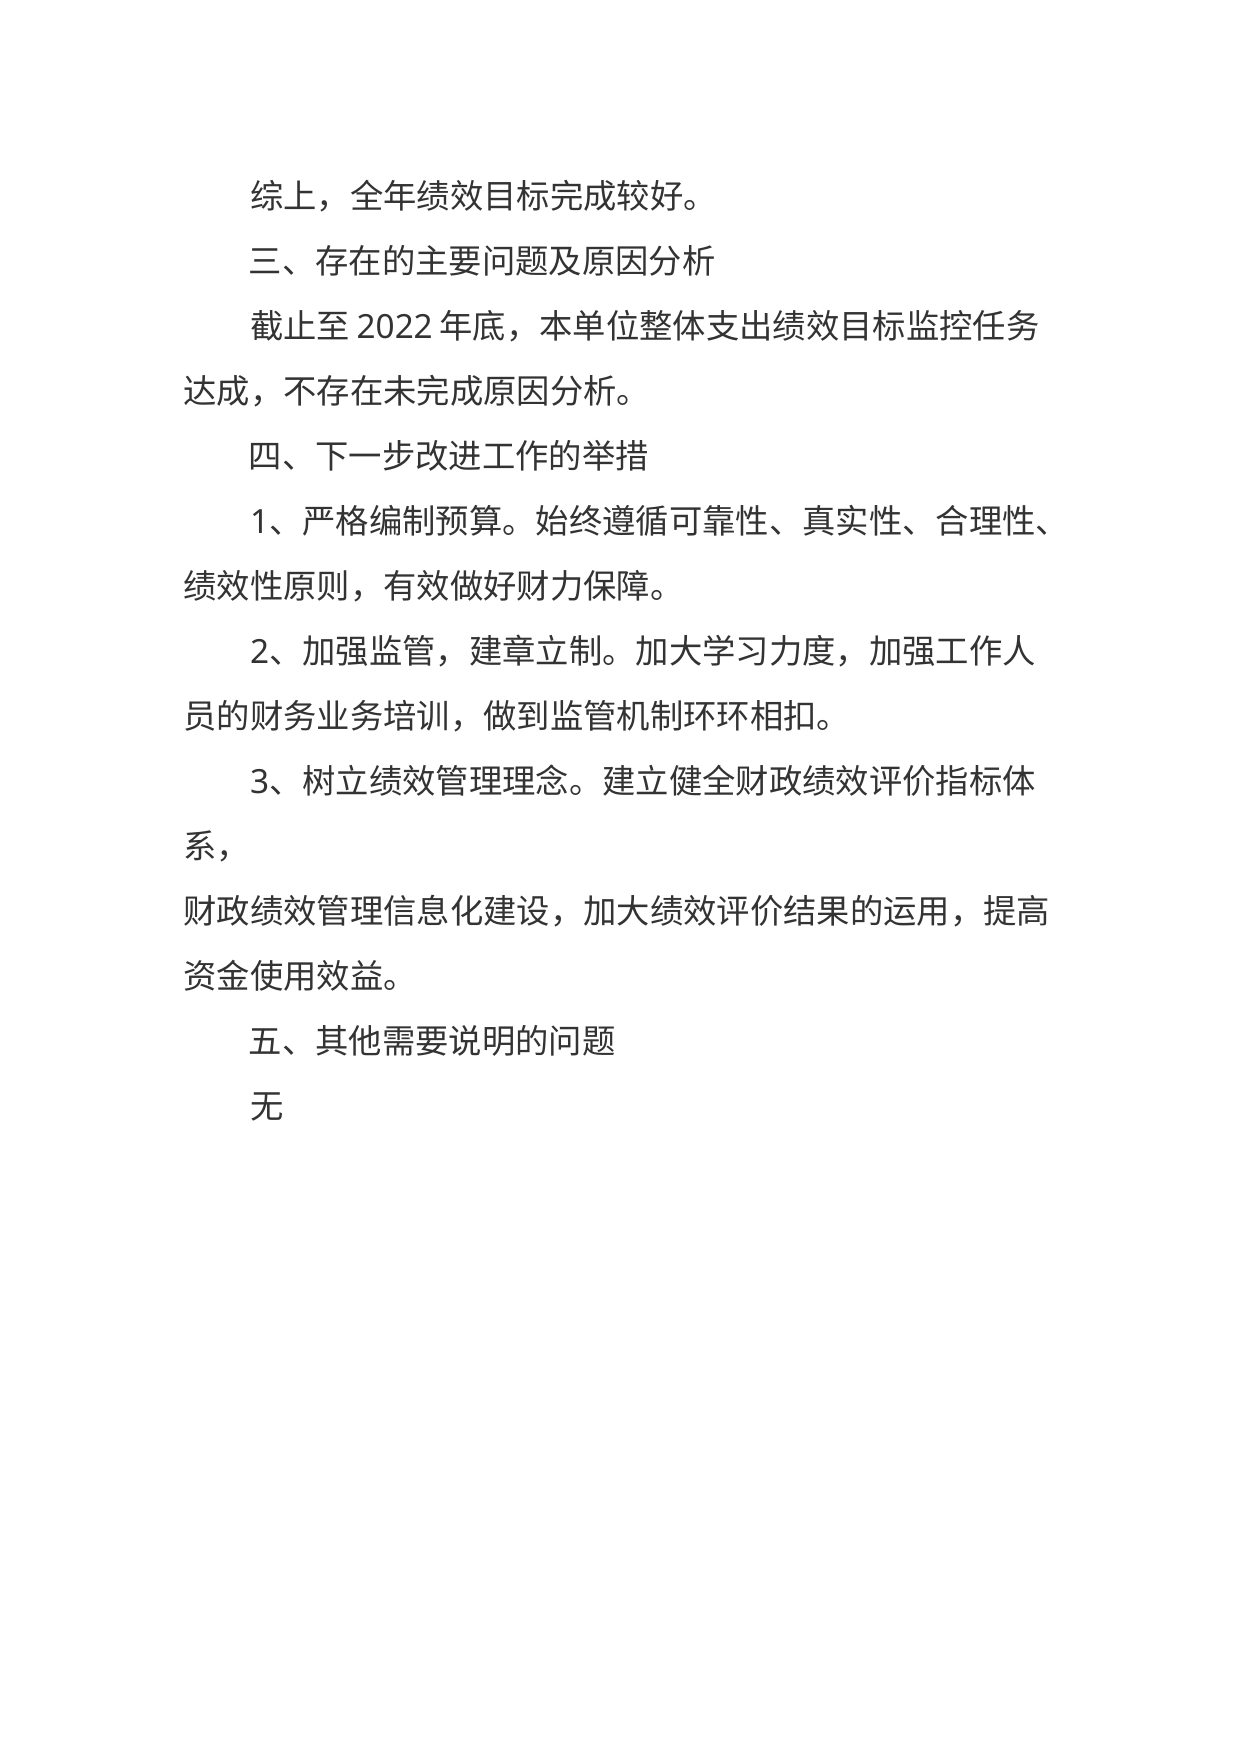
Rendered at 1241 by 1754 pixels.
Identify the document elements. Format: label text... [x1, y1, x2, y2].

list 2、加强监管，建章立制。加大学习力度，加强工作人员的财务业务培训，做到监管机制环环相扣。 [183, 617, 1057, 747]
text 三、存在的主要问题及原因分析 [183, 227, 1057, 292]
text 1、严格编制预算。始终遵循可靠性、真实性、合理性、绩效性原则，有效做好财力保障。 [183, 487, 1057, 617]
list 3、树立绩效管理理念。建立健全财政绩效评价指标体系， [183, 747, 1057, 877]
text 无 [183, 1072, 1057, 1137]
text 五、其他需要说明的问题 [183, 1007, 1057, 1072]
text 截止至2022年底，本单位整体支出绩效目标监控任务达成，不存在未完成原因分析。 [183, 292, 1057, 422]
text 综上，全年绩效目标完成较好。 [183, 162, 1057, 227]
list 财政绩效管理信息化建设，加大绩效评价结果的运用，提高资金使用效益。 [183, 877, 1057, 1007]
text 四、下一步改进工作的举措 [183, 422, 1057, 487]
